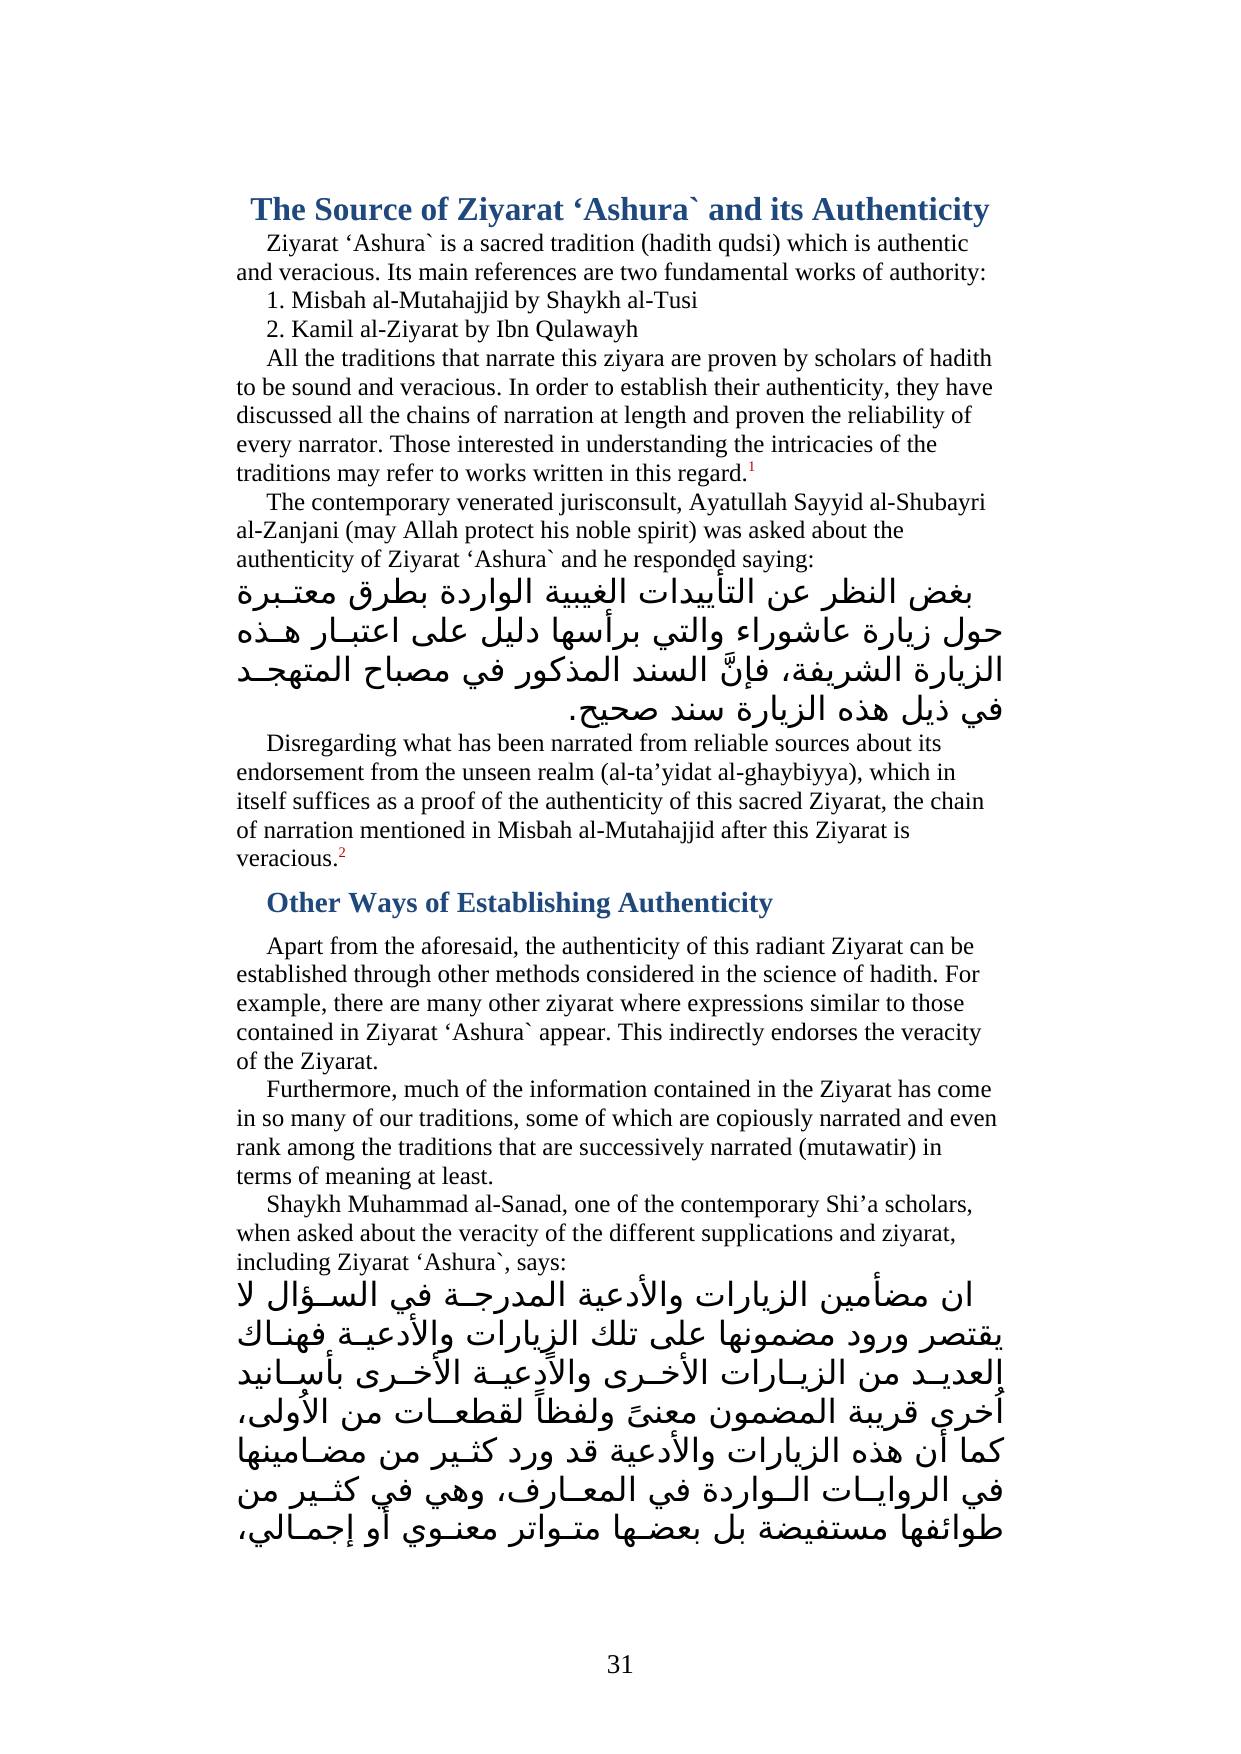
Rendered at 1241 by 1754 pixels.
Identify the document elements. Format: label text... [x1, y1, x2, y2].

text 2. Kamil al-Ziyarat by Ibn Qulawayh [236, 314, 1004, 343]
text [236, 1276, 1004, 1548]
text Shaykh Muhammad al-Sanad, one of the contemporary Shi’a scholars, when asked about the veracity of the different supplications and ziyarat, including Ziyarat ‘Ashura`, says: [236, 1189, 1004, 1276]
text The contemporary venerated jurisconsult, Ayatullah Sayyid al-Shubayri al-Zanjani (may Allah protect his noble spirit) was asked about the authenticity of Ziyarat ‘Ashura` and he responded saying: [236, 487, 1004, 573]
text All the traditions that narrate this ziyara are proven by scholars of hadith to be sound and veracious. In order to establish their authenticity, they have discussed all the chains of narration at length and proven the reliability of every narrator. Those interested in understanding the intricacies of the traditions may refer to works written in this regard.1 [236, 343, 1004, 487]
text 1. Misbah al-Mutahajjid by Shaykh al-Tusi [236, 286, 1004, 314]
text Furthermore, much of the information contained in the Ziyarat has come in so many of our traditions, some of which are copiously narrated and even rank among the traditions that are successively narrated (mutawatir) in terms of meaning at least. [236, 1074, 1004, 1189]
subtitle The Source of Ziyarat ‘Ashura` and its Authenticity [236, 190, 1004, 228]
text Ziyarat ‘Ashura` is a sacred tradition (hadith qudsi) which is authentic and veracious. Its main references are two fundamental works of authority: [236, 228, 1004, 286]
text بغض النظر عن التأييدات الغيبية الواردة بطرق معتبرة حول زيارة عاشوراء والتي برأسها دليل على اعتبار هذه الزيارة الشريفة، فإنَّ السند المذكور في مصباح المتهجد في ذيل هذه الزيارة سند صحيح. [236, 573, 1004, 728]
text Apart from the aforesaid, the authenticity of this radiant Ziyarat can be established through other methods considered in the science of hadith. For example, there are many other ziyarat where expressions similar to those contained in Ziyarat ‘Ashura` appear. This indirectly endorses the veracity of the Ziyarat. [236, 931, 1004, 1074]
text Disregarding what has been narrated from reliable sources about its endorsement from the unseen realm (al-ta’yidat al-ghaybiyya), which in itself suffices as a proof of the authenticity of this sacred Ziyarat, the chain of narration mentioned in Misbah al-Mutahajjid after this Ziyarat is veracious.2 [236, 728, 1004, 872]
subtitle Other Ways of Establishing Authenticity [236, 885, 1004, 918]
